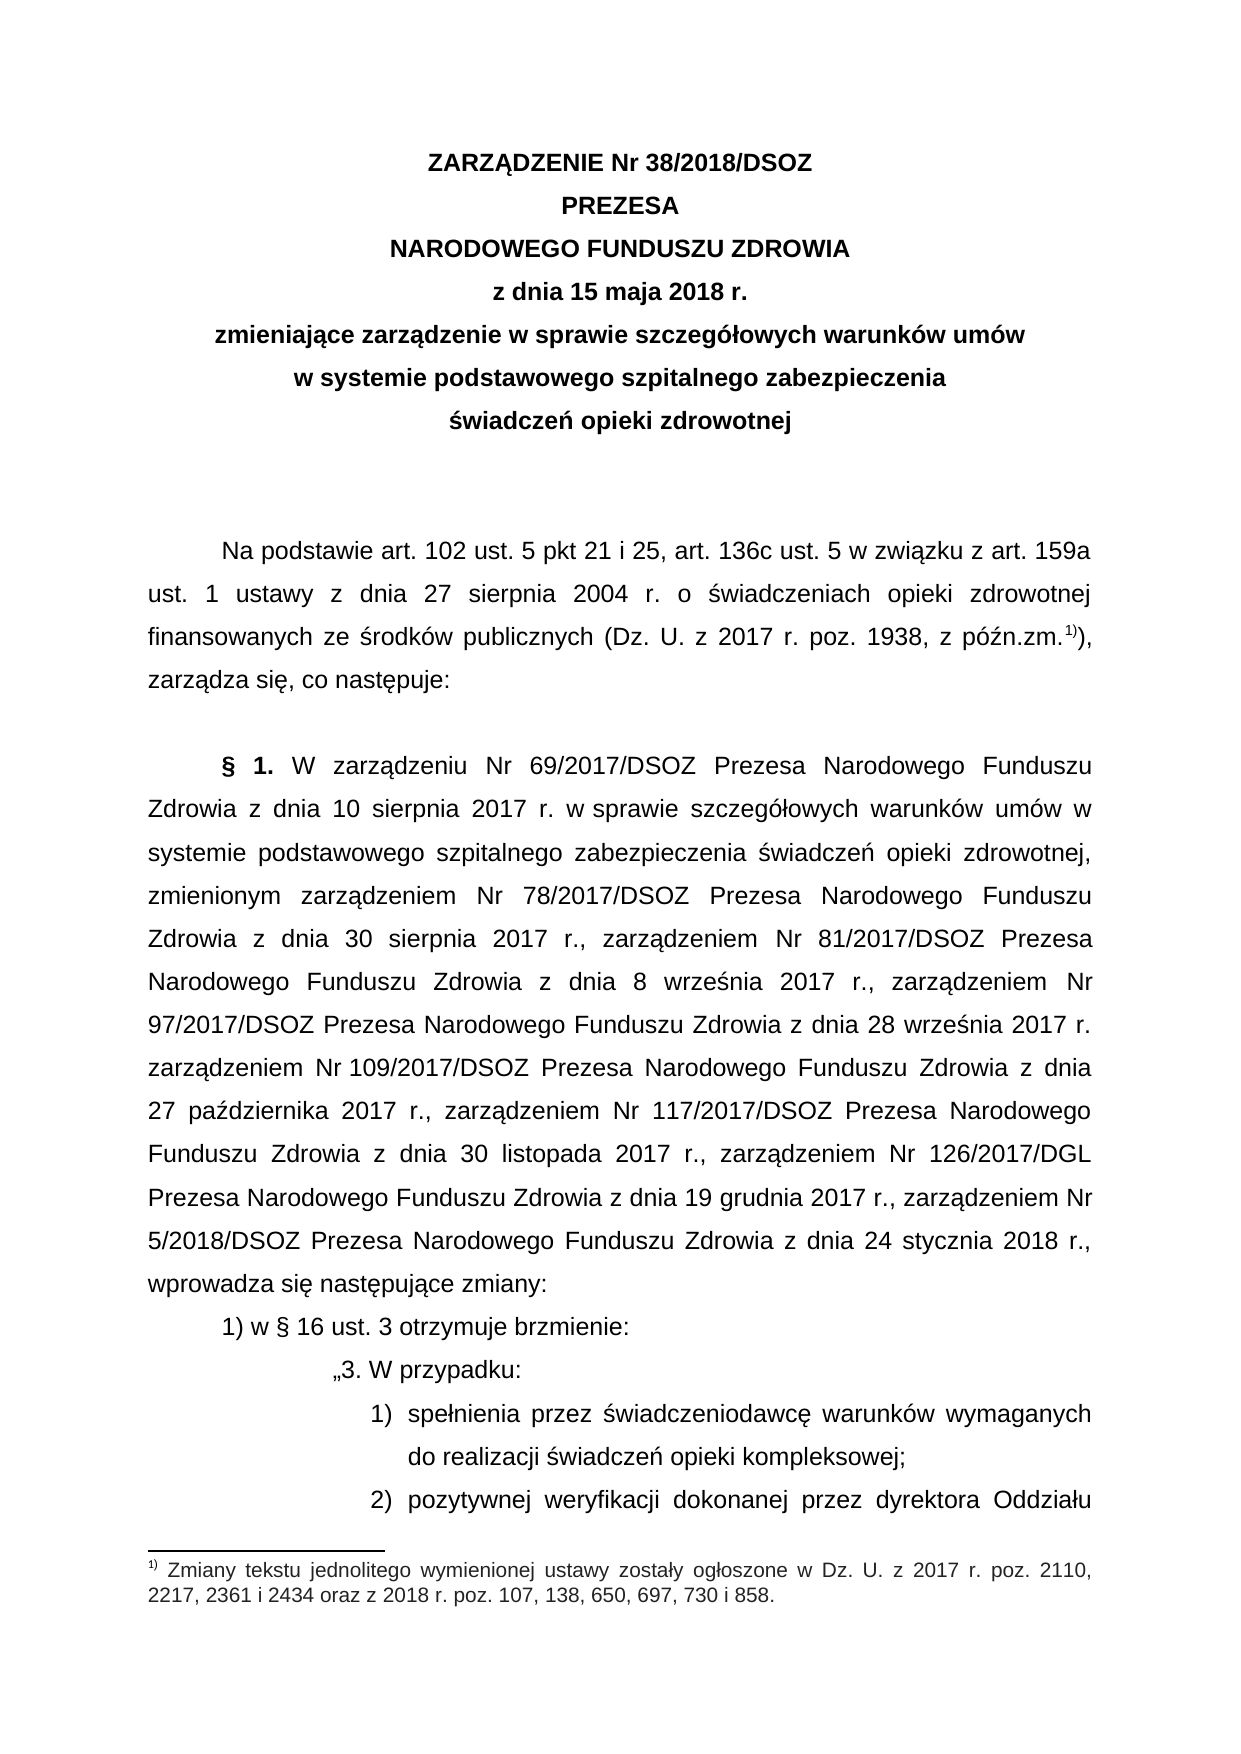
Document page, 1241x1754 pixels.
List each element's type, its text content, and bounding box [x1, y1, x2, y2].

text 1) w § 16 ust. 3 otrzymuje brzmienie: [148, 1312, 1093, 1341]
text § 1. W zarządzeniu Nr 69/2017/DSOZ Prezesa Narodowego Funduszu Zdrowia z dnia 10 sierpnia 2017 r. w sprawie szczegółowych warunków umów w systemie podstawowego szpitalnego zabezpieczenia świadczeń opieki zdrowotnej, zmienionym zarządzeniem Nr 78/2017/DSOZ Prezesa Narodowego Funduszu Zdrowia z dnia 30 sierpnia 2017 r., zarządzeniem Nr 81/2017/DSOZ Prezesa Narodowego Funduszu Zdrowia z dnia 8 września 2017 r., zarządzeniem Nr 97/2017/DSOZ Prezesa Narodowego Funduszu Zdrowia z dnia 28 września 2017 r. zarządzeniem Nr 109/2017/DSOZ Prezesa Narodowego Funduszu Zdrowia z dnia 27 października 2017 r., zarządzeniem Nr 117/2017/DSOZ Prezesa Narodowego Funduszu Zdrowia z dnia 30 listopada 2017 r., zarządzeniem Nr 126/2017/DGL Prezesa Narodowego Funduszu Zdrowia z dnia 19 grudnia 2017 r., zarządzeniem Nr 5/2018/DSOZ Prezesa Narodowego Funduszu Zdrowia z dnia 24 stycznia 2018 r., wprowadza się następujące zmiany: [148, 751, 1093, 1298]
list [370, 1485, 1093, 1514]
text „3. W przypadku: [333, 1356, 1093, 1384]
text Na podstawie art. 102 ust. 5 pkt 21 i 25, art. 136c ust. 5 w związku z art. 159a ust. 1 ustawy z dnia 27 sierpnia 2004 r. o świadczeniach opieki zdrowotnej finansowanych ze środków publicznych (Dz. U. z 2017 r. poz. 1938, z późn.zm.)), zarządza się, co następuje: [148, 536, 1093, 694]
subtitle ZARZĄDZENIE Nr 38/2018/DSOZ PREZESA NARODOWEGO FUNDUSZU ZDROWIA z dnia 15 maja 2018 r. zmieniające zarządzenie w sprawie szczegółowych warunków umów w systemie podstawowego szpitalnego zabezpieczenia świadczeń opieki zdrowotnej [148, 148, 1093, 435]
list spełnienia przez świadczeniodawcę warunków wymaganych do realizacji świadczeń opieki kompleksowej; [370, 1399, 1093, 1471]
